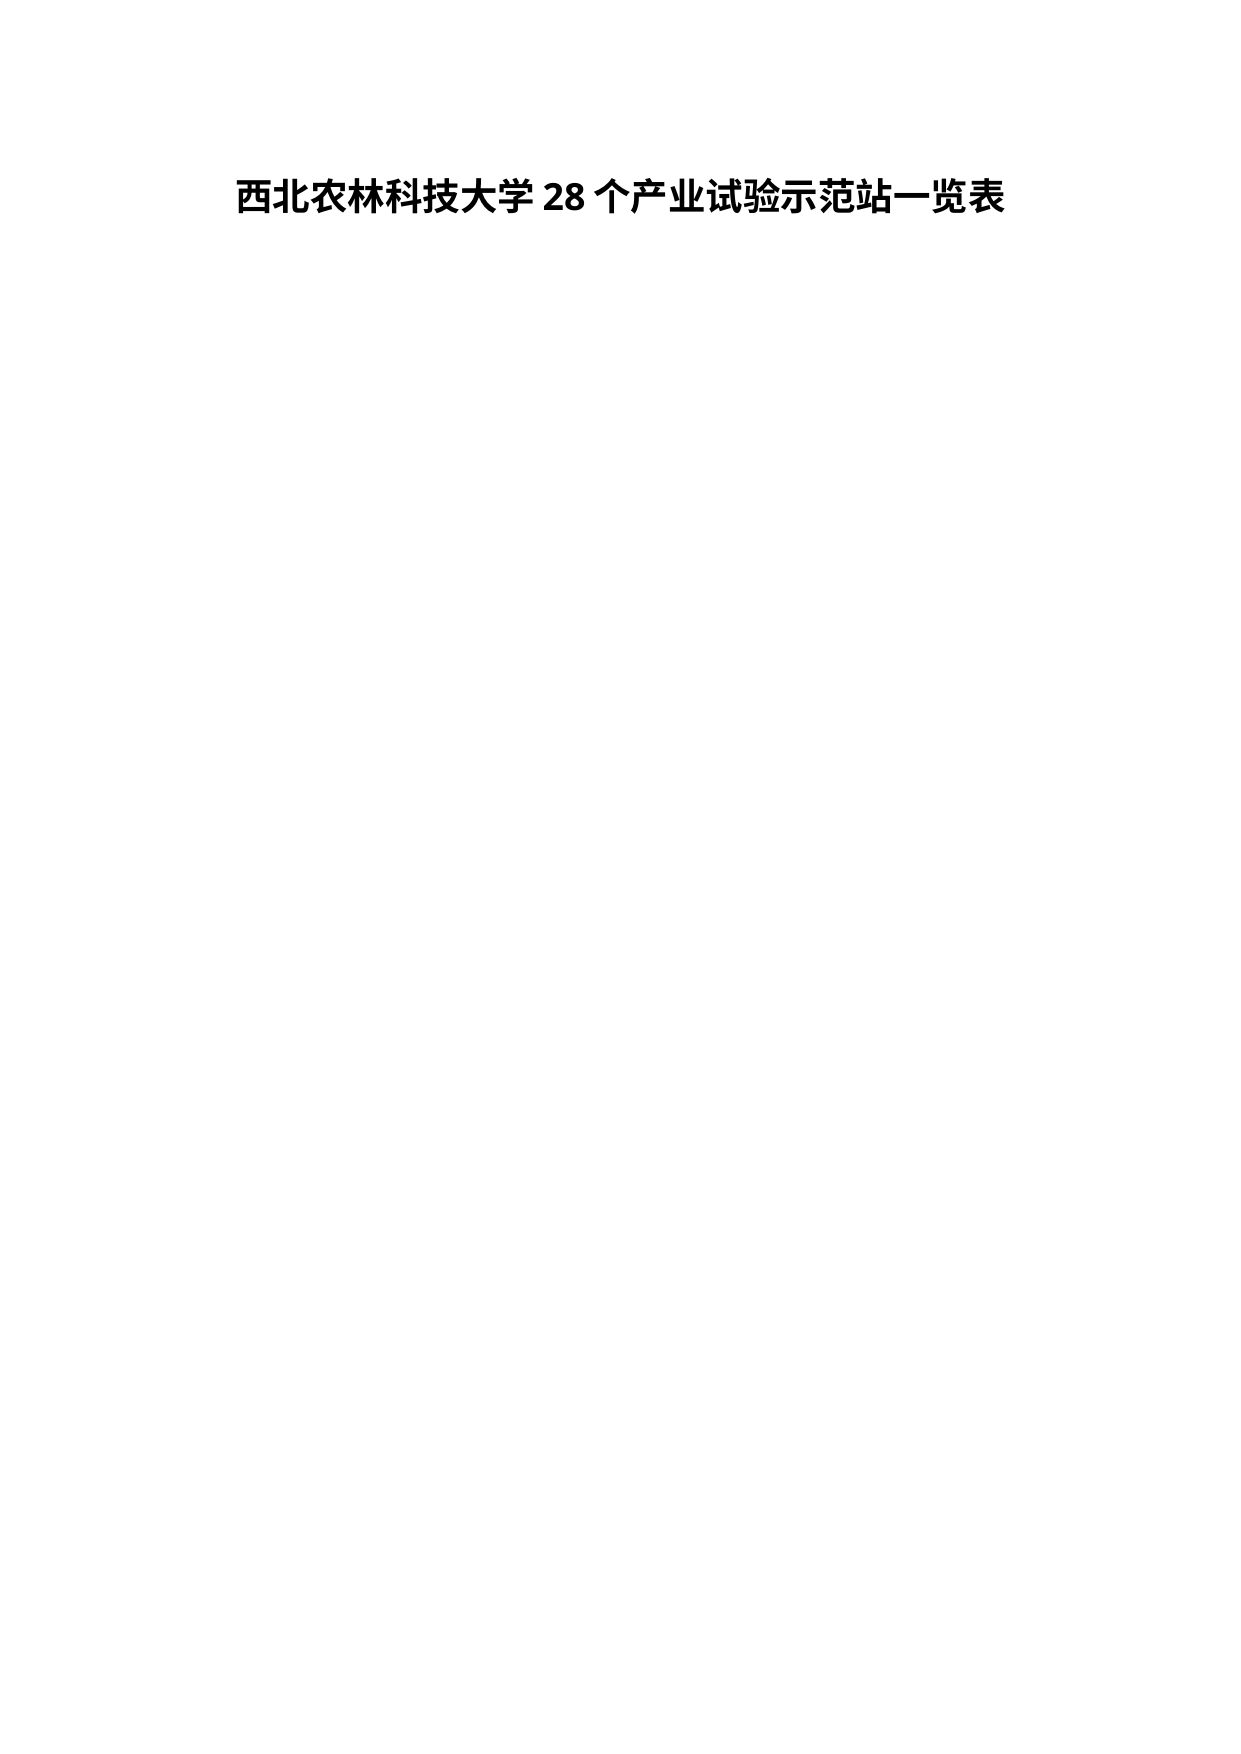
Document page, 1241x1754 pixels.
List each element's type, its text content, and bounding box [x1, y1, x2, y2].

text 西北农林科技大学28个产业试验示范站一览表 [187, 162, 1053, 227]
